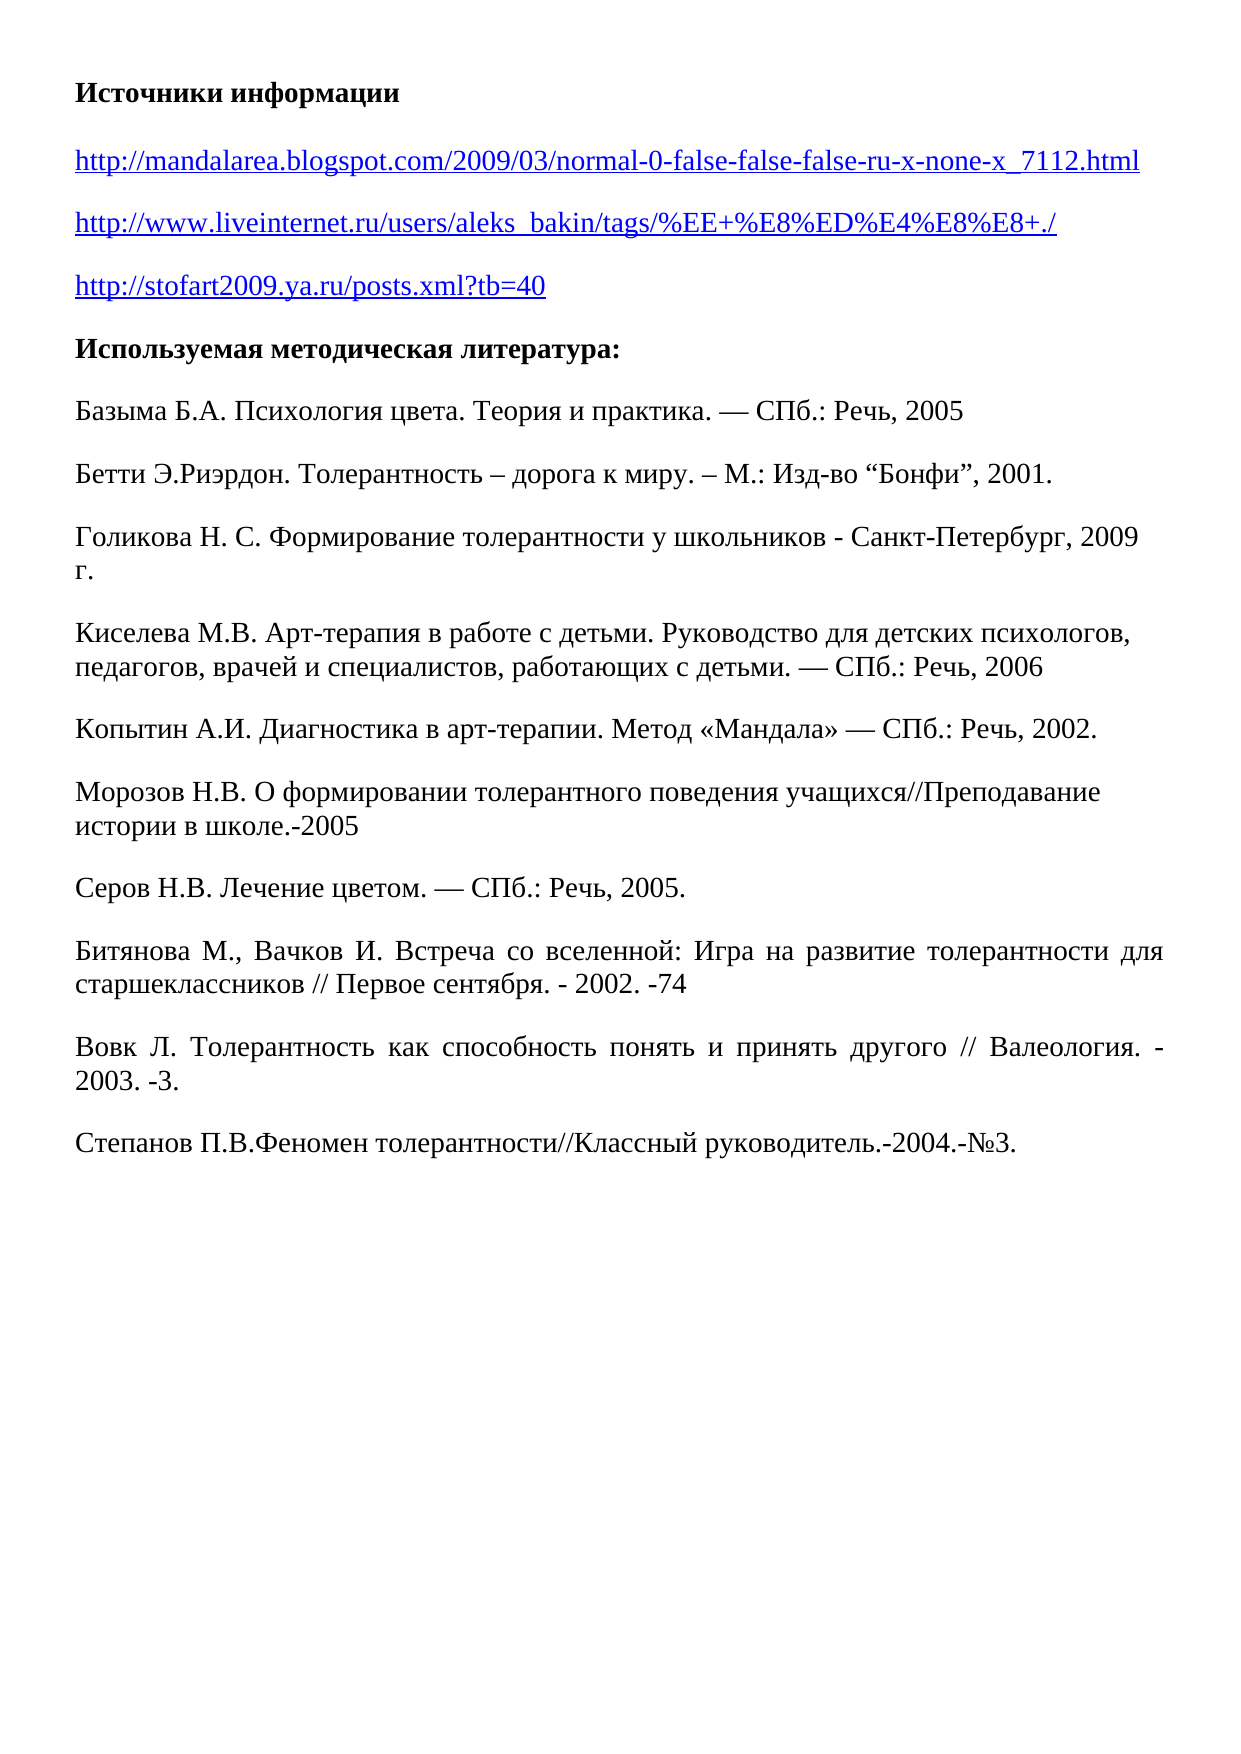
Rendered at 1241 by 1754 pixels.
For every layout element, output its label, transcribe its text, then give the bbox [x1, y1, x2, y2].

text http://www.liveinternet.ru/users/aleks_bakin/tags/%EE+%E8%ED%E4%E8%E8+./ [75, 205, 1165, 239]
text Киселева М.В. Арт-терапия в работе с детьми. Руководство для детских психологов, педагогов, врачей и специалистов, работающих с детьми. — СПб.: Речь, 2006 [75, 615, 1165, 682]
text Бетти Э.Риэрдон. Толерантность – дорога к миру. – М.: Изд-во “Бонфи”, 2001. [75, 456, 1165, 490]
text http://mandalarea.blogspot.com/2009/03/normal-0-false-false-false-ru-x-none-x_7112.html [75, 143, 1165, 176]
text Копытин А.И. Диагностика в арт-терапии. Метод «Мандала» — СПб.: Речь, 2002. [75, 711, 1165, 745]
text Вовк Л. Толерантность как способность понять и принять другого // Валеология. -2003. -3. [75, 1029, 1165, 1096]
text http://stofart2009.ya.ru/posts.xml?tb=40 [75, 268, 1165, 302]
text Степанов П.В.Феномен толерантности//Классный руководитель.-2004.-№3. [75, 1126, 1165, 1159]
text Серов Н.В. Лечение цветом. — СПб.: Речь, 2005. [75, 870, 1165, 904]
text Базыма Б.А. Психология цвета. Теория и практика. — СПб.: Речь, 2005 [75, 393, 1165, 427]
text Голикова Н. С. Формирование толерантности у школьников - Санкт-Петербург, 2009 г. [75, 519, 1165, 586]
text Источники информации [75, 75, 1165, 108]
text Битянова М., Вачков И. Встреча со вселенной: Игра на развитие толерантности для старшеклассников // Первое сентября. - 2002. -74 [75, 933, 1165, 1000]
text Морозов Н.В. О формировании толерантного поведения учащихся//Преподавание истории в школе.-2005 [75, 774, 1165, 841]
text Используемая методическая литература: [75, 331, 1165, 364]
